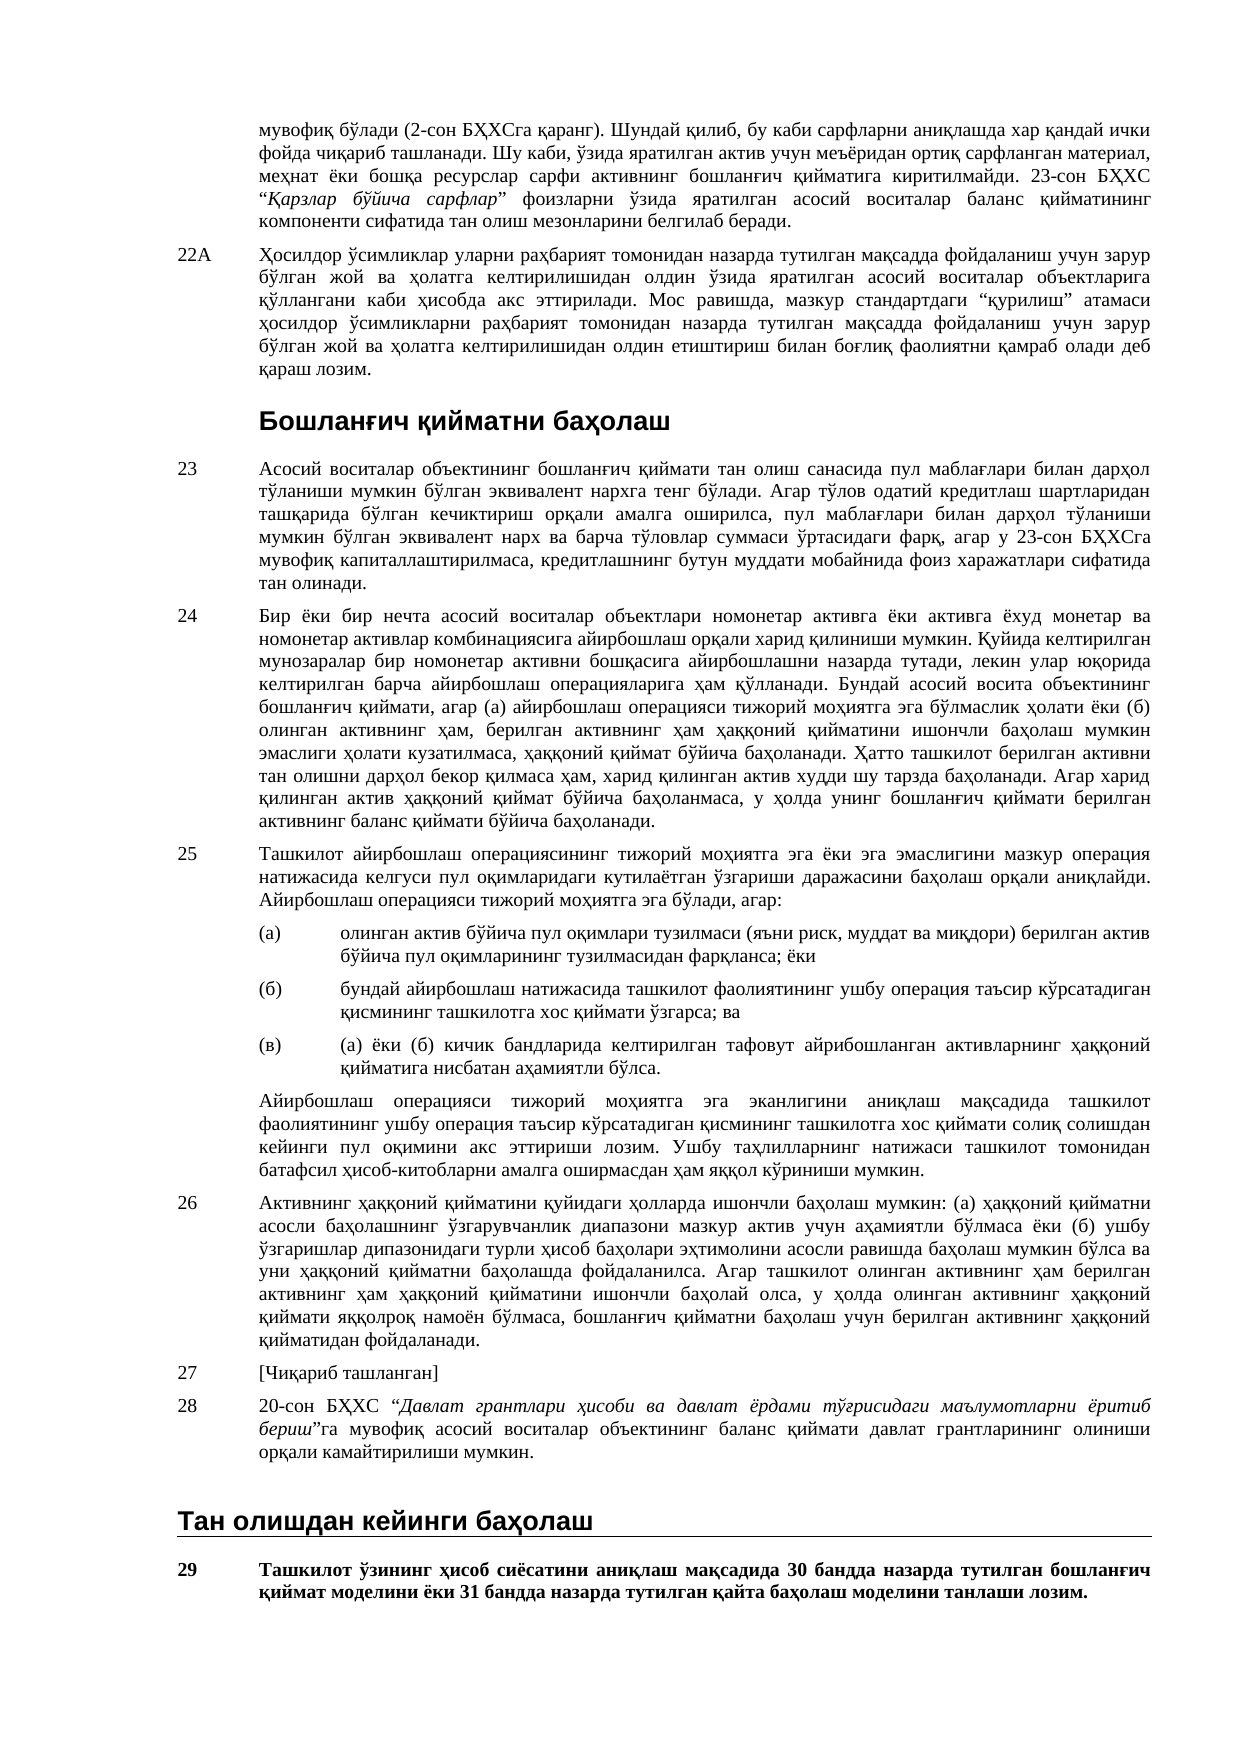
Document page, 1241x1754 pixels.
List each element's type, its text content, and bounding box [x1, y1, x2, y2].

text 23 Асосий воситалар объектининг бошланғич қиймати тан олиш санасида пул маблағлари билан дарҳол тўланиши мумкин бўлган эквивалент нархга тенг бўлади. Агар тўлов одатий кредитлаш шартларидан ташқарида бўлган кечиктириш орқали амалга оширилса, пул маблағлари билан дарҳол тўланиши мумкин бўлган эквивалент нарх ва барча тўловлар суммаси ўртасидаги фарқ, агар у 23-сон БҲХСга мувофиқ капиталлаштирилмаса, кредитлашнинг бутун муддати мобайнида фоиз харажатлари сифатида тан олинади. [177, 457, 1152, 593]
text Бошланғич қийматни баҳолаш [259, 404, 1152, 436]
text (б) бундай айирбошлаш натижасида ташкилот фаолиятининг ушбу операция таъсир кўрсатадиган қисмининг ташкилотга хос қиймати ўзгарса; ва [259, 977, 1152, 1023]
text 29 Ташкилот ўзининг ҳисоб сиёсатини аниқлаш мақсадида 30 бандда назарда тутилган бошланғич қиймат моделини ёки 31 бандда назарда тутилган қайта баҳолаш моделини танлаши лозим. [177, 1558, 1152, 1603]
text 24 Бир ёки бир нечта асосий воситалар объектлари номонетар активга ёки активга ёхуд монетар ва номонетар активлар комбинациясига айирбошлаш орқали харид қилиниши мумкин. Қуйида келтирилган мунозаралар бир номонетар активни бошқасига айирбошлашни назарда тутади, лекин улар юқорида келтирилган барча айирбошлаш операцияларига ҳам қўлланади. Бундай асосий восита объектининг бошланғич қиймати, агар (а) айирбошлаш операцияси тижорий моҳиятга эга бўлмаслик ҳолати ёки (б) олинган активнинг ҳам, берилган активнинг ҳам ҳаққоний қийматини ишончли баҳолаш мумкин эмаслиги ҳолати кузатилмаса, ҳаққоний қиймат бўйича баҳоланади. Ҳатто ташкилот берилган активни тан олишни дарҳол бекор қилмаса ҳам, харид қилинган актив худди шу тарзда баҳоланади. Агар харид қилинган актив ҳаққоний қиймат бўйича баҳоланмаса, у ҳолда унинг бошланғич қиймати берилган активнинг баланс қиймати бўйича баҳоланади. [177, 604, 1152, 832]
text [177, 118, 1152, 232]
text 26 Активнинг ҳаққоний қийматини қуйидаги ҳолларда ишончли баҳолаш мумкин: (а) ҳаққоний қийматни асосли баҳолашнинг ўзгарувчанлик диапазони мазкур актив учун аҳамиятли бўлмаса ёки (б) ушбу ўзгаришлар дипазонидаги турли ҳисоб баҳолари эҳтимолини асосли равишда баҳолаш мумкин бўлса ва уни ҳаққоний қийматни баҳолашда фойдаланилса. Агар ташкилот олинган активнинг ҳам берилган активнинг ҳам ҳаққоний қийматини ишончли баҳолай олса, у ҳолда олинган активнинг ҳаққоний қиймати яққолроқ намоён бўлмаса, бошланғич қийматни баҳолаш учун берилган активнинг ҳаққоний қийматидан фойдаланади. [177, 1191, 1152, 1351]
text 28 20-сон БҲХС “Давлат грантлари ҳисоби ва давлат ёрдами тўғрисидаги маълумотларни ёритиб бериш”га мувофиқ асосий воситалар объектининг баланс қиймати давлат грантларининг олиниши орқали камайтирилиши мумкин. [177, 1394, 1152, 1463]
text Тан олишдан кейинги баҳолаш [177, 1504, 1152, 1536]
text 27 [Чиқариб ташланган] [177, 1361, 1152, 1384]
text 25 Ташкилот айирбошлаш операциясининг тижорий моҳиятга эга ёки эга эмаслигини мазкур операция натижасида келгуси пул оқимларидаги кутилаётган ўзгариши даражасини баҳолаш орқали аниқлайди. Айирбошлаш операцияси тижорий моҳиятга эга бўлади, агар: [177, 842, 1152, 911]
text 22А Ҳосилдор ўсимликлар уларни раҳбарият томонидан назарда тутилган мақсадда фойдаланиш учун зарур бўлган жой ва ҳолатга келтирилишидан олдин ўзида яратилган асосий воситалар объектларига қўллангани каби ҳисобда акс эттирилади. Мос равишда, мазкур стандартдаги “қурилиш” атамаси ҳосилдор ўсимликларни раҳбарият томонидан назарда тутилган мақсадда фойдаланиш учун зарур бўлган жой ва ҳолатга келтирилишидан олдин етиштириш билан боғлиқ фаолиятни қамраб олади деб қараш лозим. [177, 243, 1152, 379]
text Айирбошлаш операцияси тижорий моҳиятга эга эканлигини аниқлаш мақсадида ташкилот фаолиятининг ушбу операция таъсир кўрсатадиган қисмининг ташкилотга хос қиймати солиқ солишдан кейинги пул оқимини акс эттириши лозим. Ушбу таҳлилларнинг натижаси ташкилот томонидан батафсил ҳисоб-китобларни амалга оширмасдан ҳам яққол кўриниши мумкин. [259, 1089, 1152, 1181]
text (a) олинган актив бўйича пул оқимлари тузилмаси (яъни риск, муддат ва миқдори) берилган актив бўйича пул оқимларининг тузилмасидан фарқланса; ёки [259, 921, 1152, 967]
text (в) (а) ёки (б) кичик бандларида келтирилган тафовут айрибошланган активларнинг ҳаққоний қийматига нисбатан аҳамиятли бўлса. [259, 1033, 1152, 1079]
